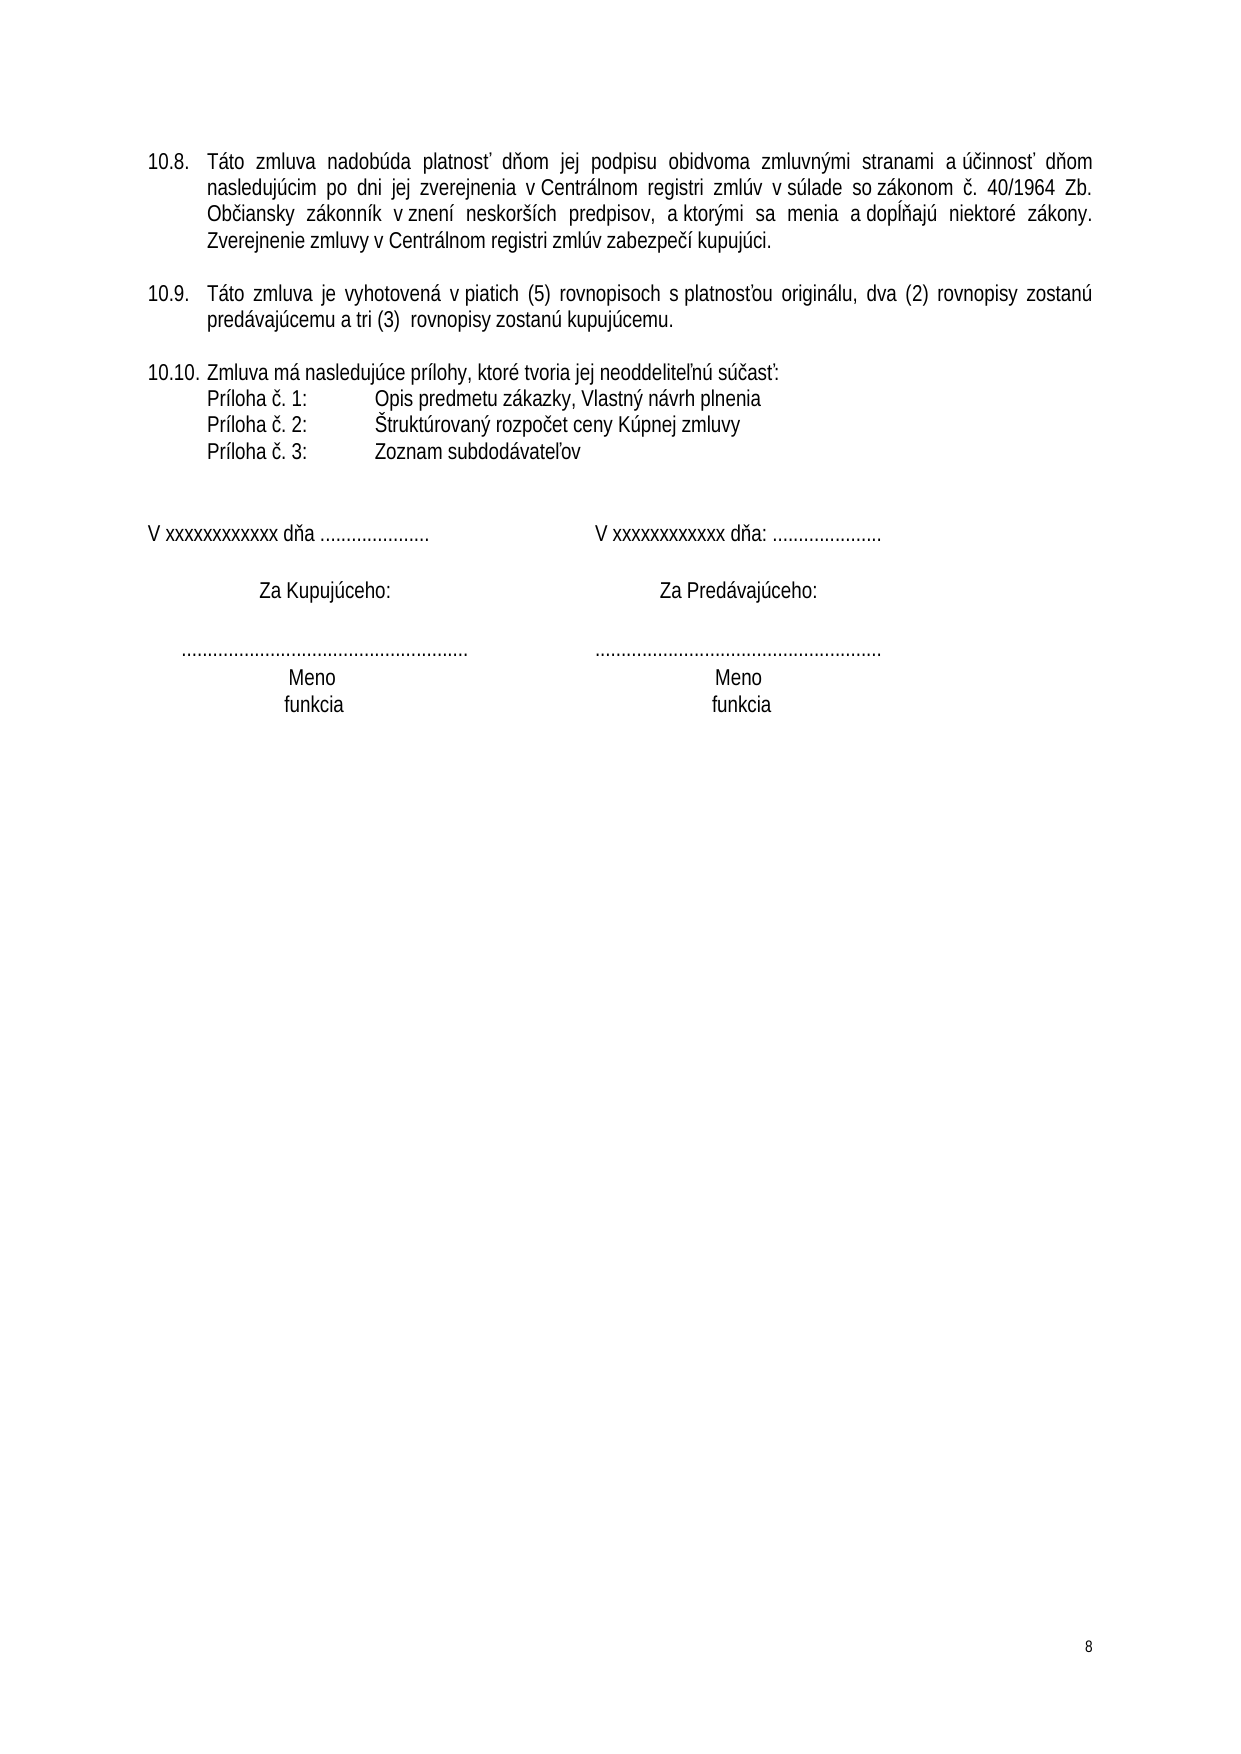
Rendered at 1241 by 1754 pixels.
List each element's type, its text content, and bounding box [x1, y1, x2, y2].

text V xxxxxxxxxxxx dňa ..................... V xxxxxxxxxxxx dňa: ..................... [148, 519, 1092, 546]
text funkcia funkcia [148, 691, 1092, 717]
text ....................................................... ....................................................... [148, 635, 1092, 662]
list Zmluva má nasledujúce prílohy, ktoré tvoria jej neoddeliteľnú súčasť: [148, 358, 1092, 385]
list Príloha č. 1: Opis predmetu zákazky, Vlastný návrh plnenia [207, 385, 1092, 411]
list Príloha č. 2: Štruktúrovaný rozpočet ceny Kúpnej zmluvy [207, 411, 1092, 438]
list Táto zmluva nadobúda platnosť dňom jej podpisu obidvoma zmluvnými stranami a účinnosť dňom nasledujúcim po dni jej zverejnenia v Centrálnom registri zmlúv v súlade so zákonom č. 40/1964 Zb. Občiansky zákonník v znení neskorších predpisov, a ktorými sa menia a dopĺňajú niektoré zákony. Zverejnenie zmluvy v Centrálnom registri zmlúv zabezpečí kupujúci. [148, 148, 1092, 253]
text Meno Meno [148, 664, 1092, 691]
list Príloha č. 3: Zoznam subdodávateľov [207, 438, 1092, 464]
text Za Kupujúceho: Za Predávajúceho: [148, 577, 1092, 604]
list Táto zmluva je vyhotovená v piatich (5) rovnopisoch s platnosťou originálu, dva (2) rovnopisy zostanú predávajúcemu a tri (3) rovnopisy zostanú kupujúcemu. [148, 279, 1092, 332]
